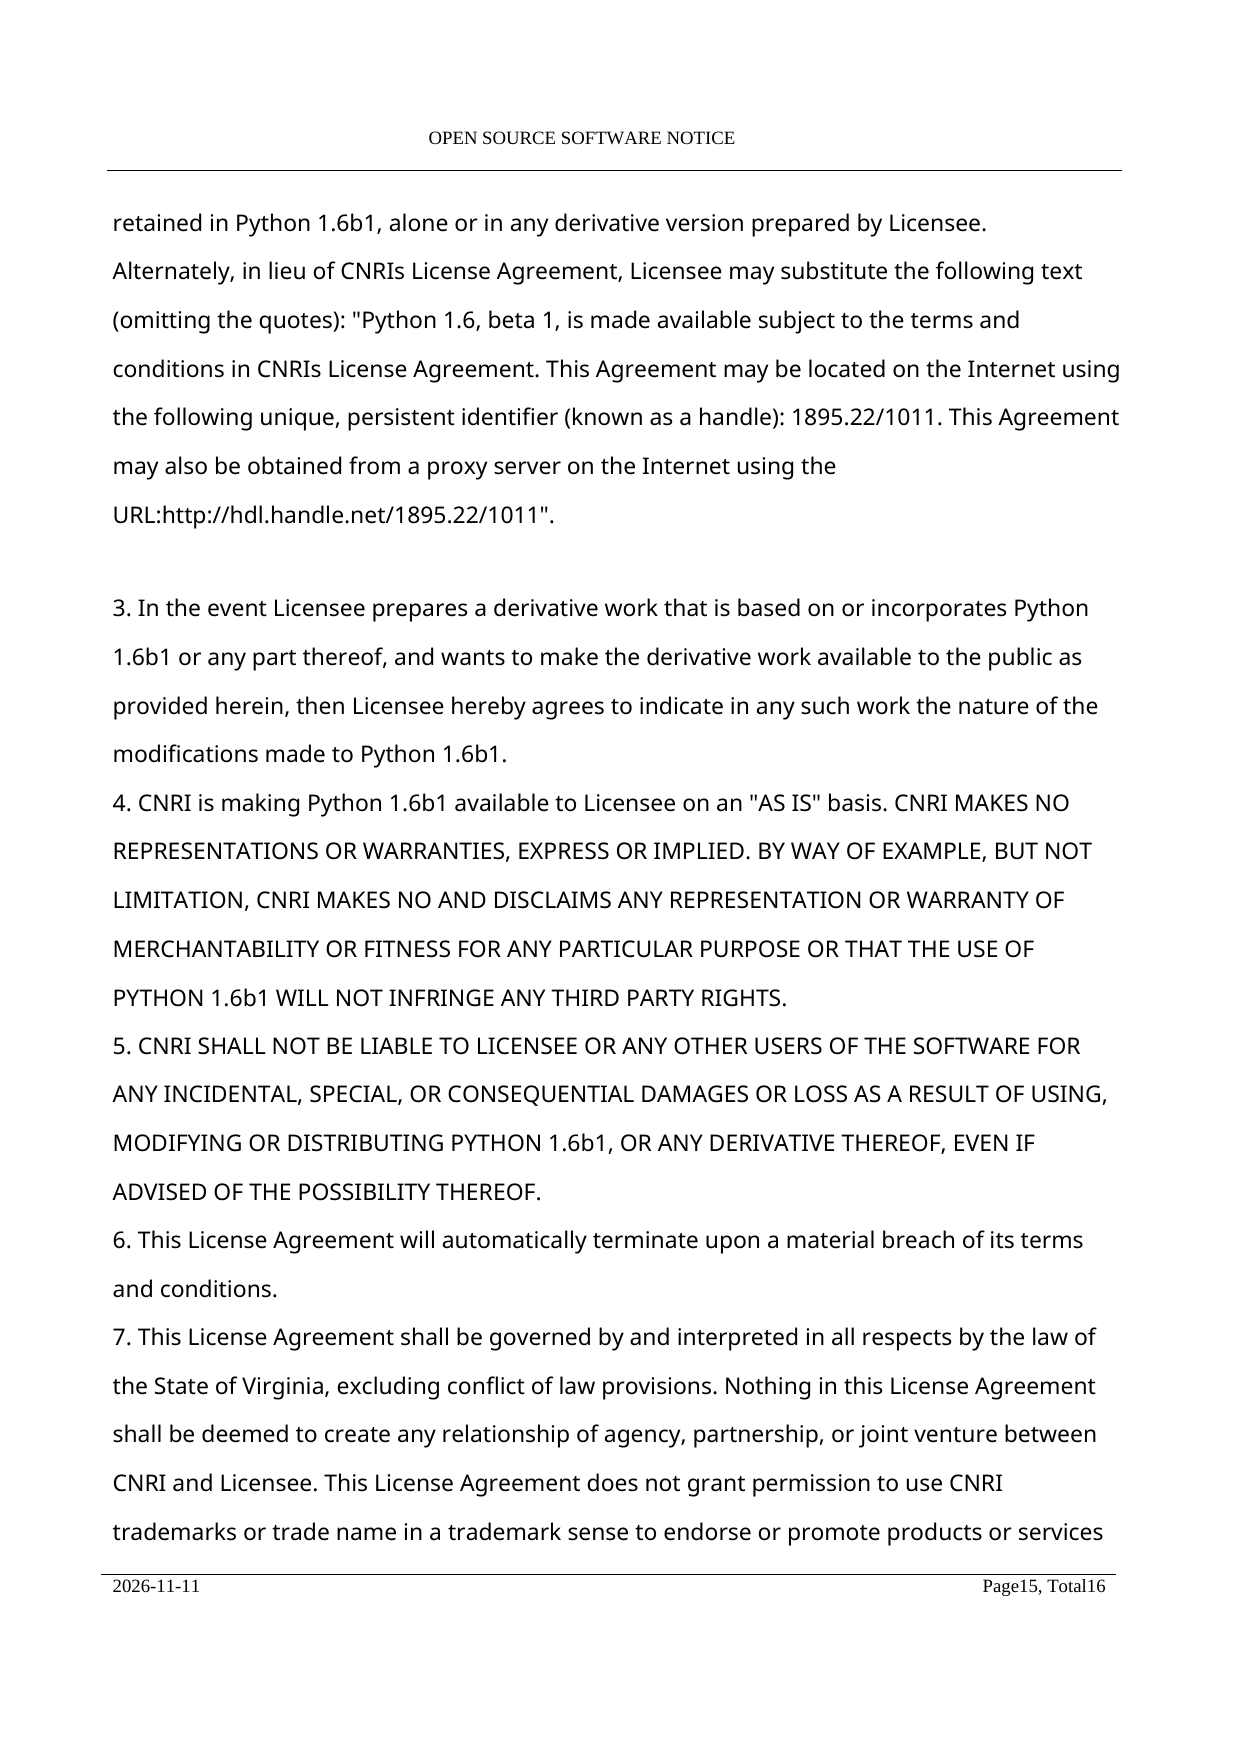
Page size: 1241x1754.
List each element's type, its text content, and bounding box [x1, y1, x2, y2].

text 3. In the event Licensee prepares a derivative work that is based on or incorporates Python 1.6b1 or any part thereof, and wants to make the derivative work available to the public as provided herein, then Licensee hereby agrees to indicate in any such work the nature of the modifications made to Python 1.6b1. [112, 591, 1128, 770]
text 5. CNRI SHALL NOT BE LIABLE TO LICENSEE OR ANY OTHER USERS OF THE SOFTWARE FOR ANY INCIDENTAL, SPECIAL, OR CONSEQUENTIAL DAMAGES OR LOSS AS A RESULT OF USING, MODIFYING OR DISTRIBUTING PYTHON 1.6b1, OR ANY DERIVATIVE THEREOF, EVEN IF ADVISED OF THE POSSIBILITY THEREOF. [112, 1029, 1128, 1208]
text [112, 206, 1128, 239]
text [112, 1320, 1128, 1548]
text 4. CNRI is making Python 1.6b1 available to Licensee on an "AS IS" basis. CNRI MAKES NO REPRESENTATIONS OR WARRANTIES, EXPRESS OR IMPLIED. BY WAY OF EXAMPLE, BUT NOT LIMITATION, CNRI MAKES NO AND DISCLAIMS ANY REPRESENTATION OR WARRANTY OF MERCHANTABILITY OR FITNESS FOR ANY PARTICULAR PURPOSE OR THAT THE USE OF PYTHON 1.6b1 WILL NOT INFRINGE ANY THIRD PARTY RIGHTS. [112, 786, 1128, 1013]
text Alternately, in lieu of CNRIs License Agreement, Licensee may substitute the following text (omitting the quotes): "Python 1.6, beta 1, is made available subject to the terms and conditions in CNRIs License Agreement. This Agreement may be located on the Internet using the following unique, persistent identifier (known as a handle): 1895.22/1011. This Agreement may also be obtained from a proxy server on the Internet using the URL:http://hdl.handle.net/1895.22/1011". [112, 254, 1128, 531]
text 6. This License Agreement will automatically terminate upon a material breach of its terms and conditions. [112, 1223, 1128, 1304]
